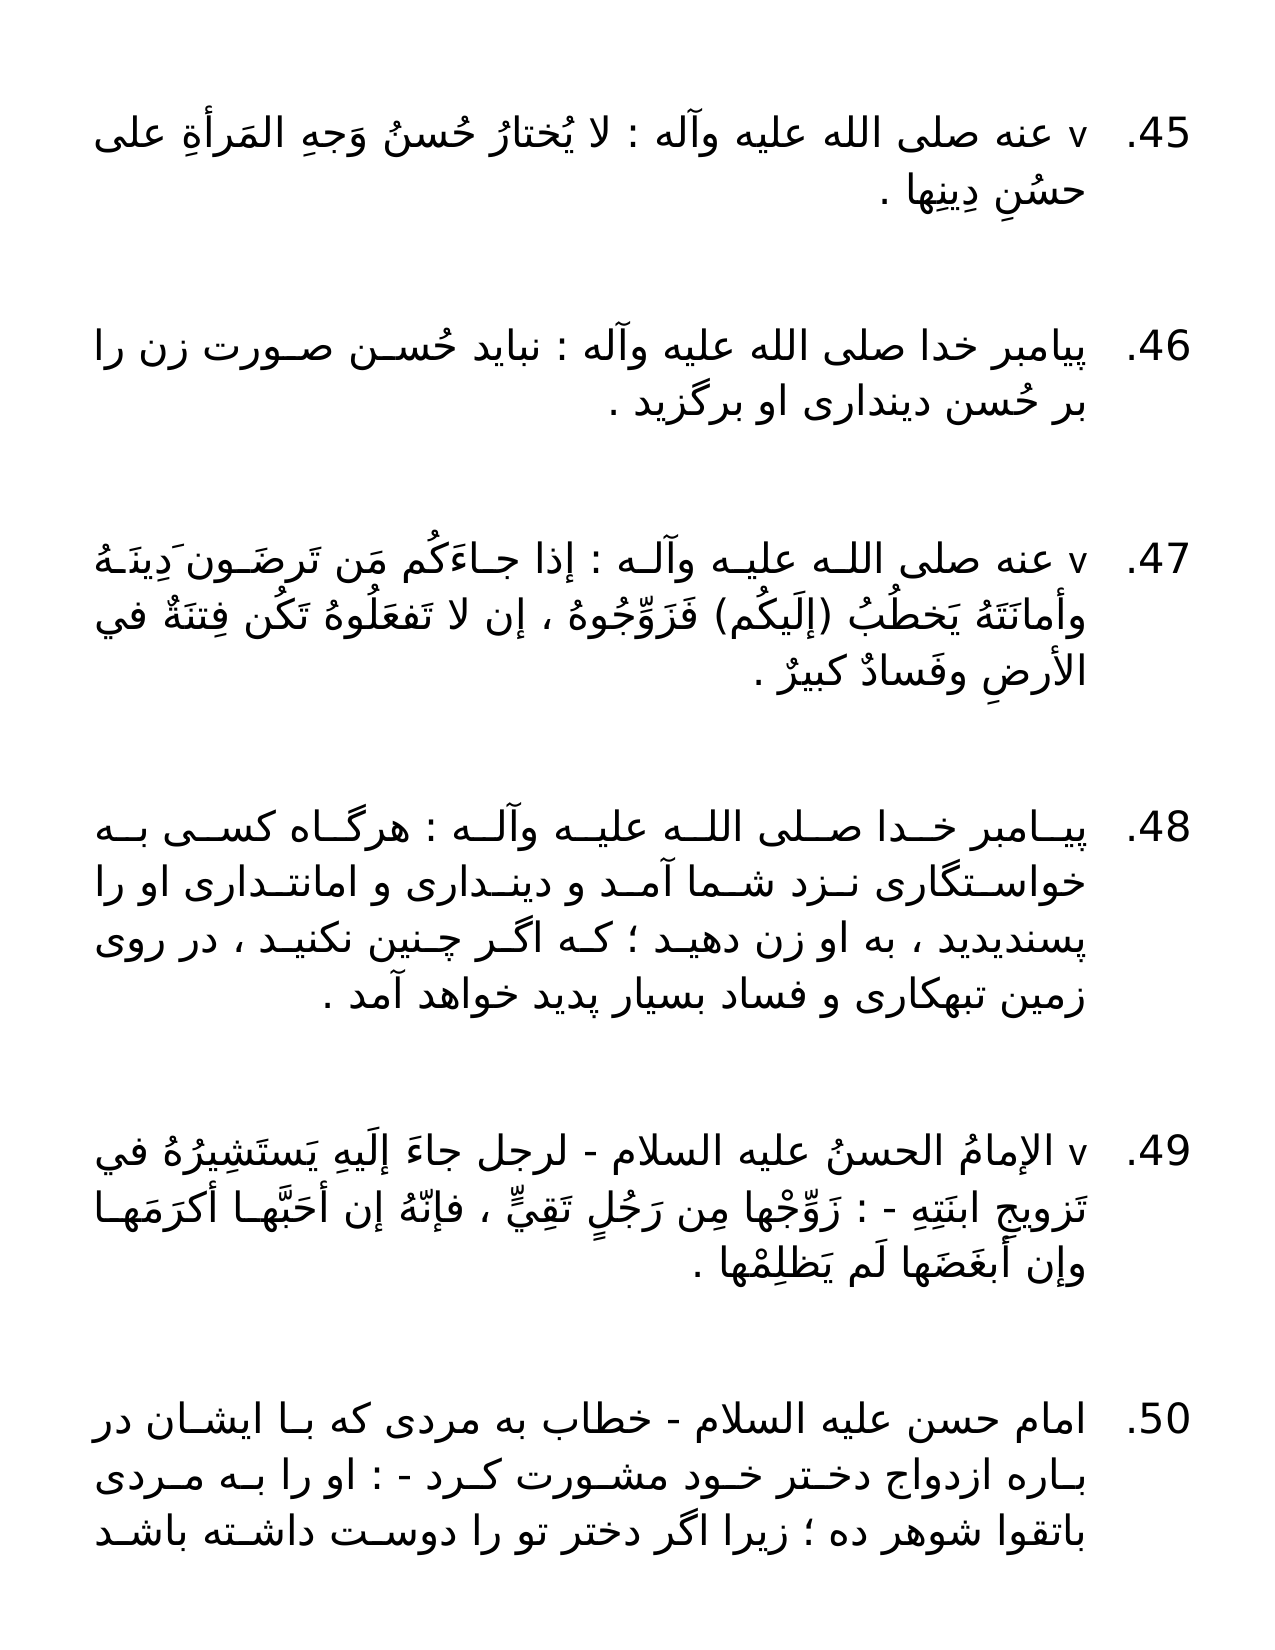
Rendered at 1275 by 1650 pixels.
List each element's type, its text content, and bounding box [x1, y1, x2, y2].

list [94, 1395, 1125, 1555]
list v عنه صلى الله عليه وآله : إذا جاءَكُم مَن تَرضَون َ‏دِينَهُ وأمانَتَهُ يَخطُبُ (إلَيكُم) فَزَوِّجُوهُ ، إن لا تَفعَلُوهُ تَكُن فِتنَةٌ في الأرضِ وفَسادٌ كبيرٌ . [94, 533, 1125, 695]
list پيامبر خدا صلى الله عليه وآله : نبايد حُسن صورت زن را بر حُسن ديندارى او برگزيد . [94, 321, 1125, 426]
list v الإمامُ الحسنُ عليه السلام - لرجل جاءَ إلَيهِ يَستَشِيرُهُ في تَزويجِ ابنَتِهِ - : زَوِّجْها مِن رَجُلٍ تَقِيٍّ ، فإنّهُ إن أحَبَّها أكرَمَها وإن أبغَضَها لَم يَظلِمْها . [94, 1125, 1125, 1288]
list v عنه صلى الله عليه وآله : لا يُختارُ حُسنُ وَجهِ المَرأةِ على‏ حسُنِ دِينِها . [94, 107, 1125, 214]
list پيامبر خدا صلى الله عليه وآله : هرگاه كسى به خواستگارى نزد شما آمد و ديندارى و امانتدارى او را پسنديديد ، به او زن دهيد ؛ كه اگر چنين نكنيد ، در روى زمين تبهكارى و فساد بسيار پديد خواهد آمد . [94, 802, 1125, 1018]
